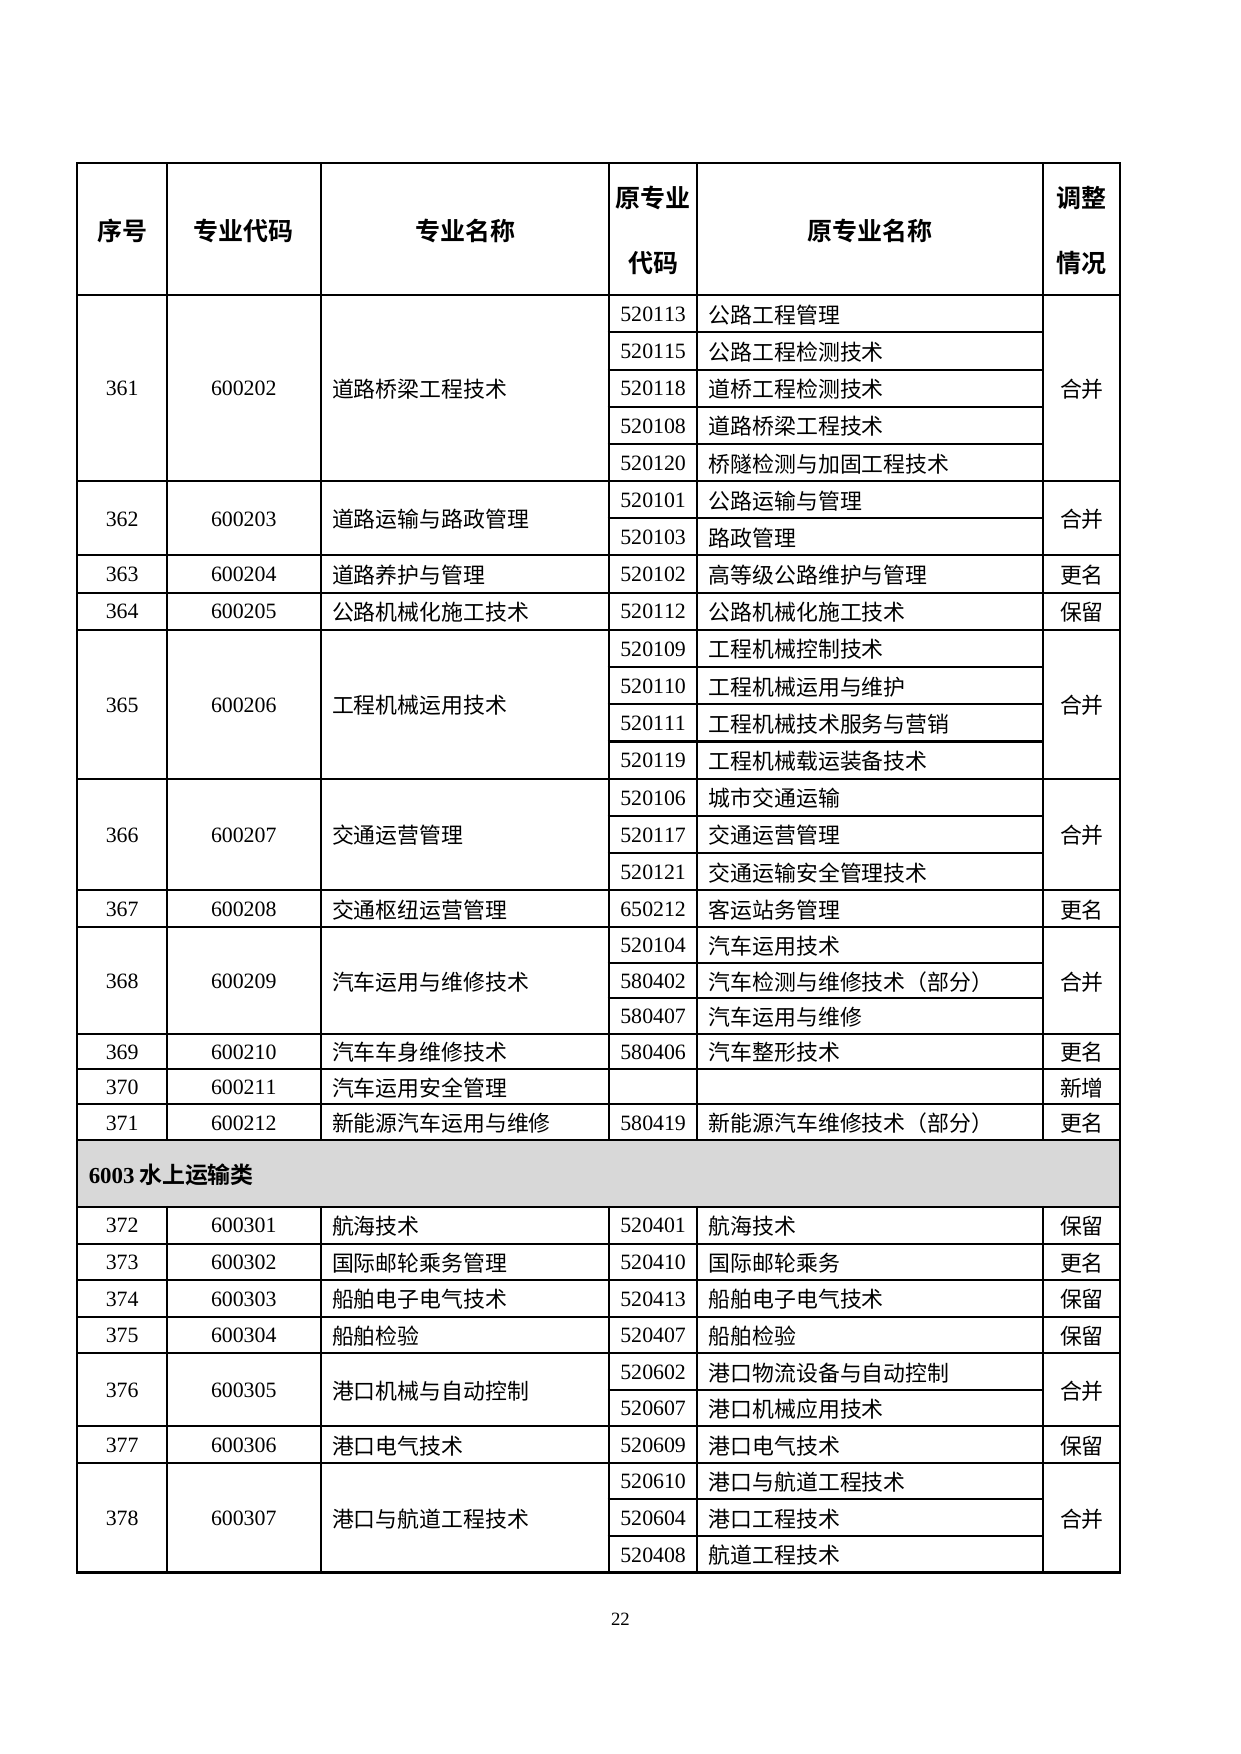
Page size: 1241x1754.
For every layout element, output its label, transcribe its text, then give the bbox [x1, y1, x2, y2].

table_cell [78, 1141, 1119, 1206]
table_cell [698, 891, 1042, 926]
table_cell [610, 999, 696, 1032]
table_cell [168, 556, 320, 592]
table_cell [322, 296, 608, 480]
table_header 调整 情况 [1044, 164, 1119, 294]
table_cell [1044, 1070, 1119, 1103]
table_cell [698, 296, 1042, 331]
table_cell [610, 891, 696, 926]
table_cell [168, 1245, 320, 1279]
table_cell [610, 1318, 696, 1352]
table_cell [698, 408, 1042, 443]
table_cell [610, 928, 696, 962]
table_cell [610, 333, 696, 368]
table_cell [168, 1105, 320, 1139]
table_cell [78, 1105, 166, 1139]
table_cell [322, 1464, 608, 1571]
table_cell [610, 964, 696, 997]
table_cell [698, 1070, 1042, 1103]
table_header 序号 [78, 164, 166, 294]
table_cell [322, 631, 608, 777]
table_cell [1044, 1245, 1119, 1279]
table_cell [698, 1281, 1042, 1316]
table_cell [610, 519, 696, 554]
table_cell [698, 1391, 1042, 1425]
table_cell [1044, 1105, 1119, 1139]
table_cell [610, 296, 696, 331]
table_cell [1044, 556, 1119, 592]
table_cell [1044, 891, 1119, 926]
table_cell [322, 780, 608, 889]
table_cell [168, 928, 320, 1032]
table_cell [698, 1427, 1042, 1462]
table_header 专业代码 [168, 164, 320, 294]
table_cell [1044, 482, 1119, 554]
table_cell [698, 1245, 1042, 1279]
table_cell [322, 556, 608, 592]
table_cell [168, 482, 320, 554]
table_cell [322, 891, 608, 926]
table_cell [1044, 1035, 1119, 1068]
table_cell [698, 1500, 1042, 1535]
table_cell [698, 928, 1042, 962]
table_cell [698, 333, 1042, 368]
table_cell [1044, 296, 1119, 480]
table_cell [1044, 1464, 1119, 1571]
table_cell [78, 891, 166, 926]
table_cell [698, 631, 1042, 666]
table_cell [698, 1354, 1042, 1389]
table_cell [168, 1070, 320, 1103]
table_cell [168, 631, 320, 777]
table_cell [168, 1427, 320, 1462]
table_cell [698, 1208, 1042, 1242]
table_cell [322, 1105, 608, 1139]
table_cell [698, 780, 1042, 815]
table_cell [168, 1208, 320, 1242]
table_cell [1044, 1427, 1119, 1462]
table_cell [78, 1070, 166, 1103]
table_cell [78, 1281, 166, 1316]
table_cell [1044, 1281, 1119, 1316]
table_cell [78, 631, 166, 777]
table_header 专业名称 [322, 164, 608, 294]
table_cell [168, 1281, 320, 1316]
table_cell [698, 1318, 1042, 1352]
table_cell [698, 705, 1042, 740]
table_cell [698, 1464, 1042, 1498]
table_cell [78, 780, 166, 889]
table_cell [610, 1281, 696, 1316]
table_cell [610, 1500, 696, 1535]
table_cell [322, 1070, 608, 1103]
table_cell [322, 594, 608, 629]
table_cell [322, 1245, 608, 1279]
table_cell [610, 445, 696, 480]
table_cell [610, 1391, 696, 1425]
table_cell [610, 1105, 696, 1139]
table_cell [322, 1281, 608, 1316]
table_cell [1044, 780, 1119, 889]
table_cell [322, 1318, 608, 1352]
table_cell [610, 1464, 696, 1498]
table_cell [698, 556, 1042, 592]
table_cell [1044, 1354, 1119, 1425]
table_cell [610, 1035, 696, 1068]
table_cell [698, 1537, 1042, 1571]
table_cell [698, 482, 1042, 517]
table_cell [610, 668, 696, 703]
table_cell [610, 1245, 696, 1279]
table_header 原专业 代码 [610, 164, 696, 294]
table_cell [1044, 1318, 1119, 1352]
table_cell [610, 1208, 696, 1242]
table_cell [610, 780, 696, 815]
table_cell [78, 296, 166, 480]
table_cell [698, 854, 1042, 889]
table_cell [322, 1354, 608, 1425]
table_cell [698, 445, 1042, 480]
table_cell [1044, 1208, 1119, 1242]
table_header 原专业名称 [698, 164, 1042, 294]
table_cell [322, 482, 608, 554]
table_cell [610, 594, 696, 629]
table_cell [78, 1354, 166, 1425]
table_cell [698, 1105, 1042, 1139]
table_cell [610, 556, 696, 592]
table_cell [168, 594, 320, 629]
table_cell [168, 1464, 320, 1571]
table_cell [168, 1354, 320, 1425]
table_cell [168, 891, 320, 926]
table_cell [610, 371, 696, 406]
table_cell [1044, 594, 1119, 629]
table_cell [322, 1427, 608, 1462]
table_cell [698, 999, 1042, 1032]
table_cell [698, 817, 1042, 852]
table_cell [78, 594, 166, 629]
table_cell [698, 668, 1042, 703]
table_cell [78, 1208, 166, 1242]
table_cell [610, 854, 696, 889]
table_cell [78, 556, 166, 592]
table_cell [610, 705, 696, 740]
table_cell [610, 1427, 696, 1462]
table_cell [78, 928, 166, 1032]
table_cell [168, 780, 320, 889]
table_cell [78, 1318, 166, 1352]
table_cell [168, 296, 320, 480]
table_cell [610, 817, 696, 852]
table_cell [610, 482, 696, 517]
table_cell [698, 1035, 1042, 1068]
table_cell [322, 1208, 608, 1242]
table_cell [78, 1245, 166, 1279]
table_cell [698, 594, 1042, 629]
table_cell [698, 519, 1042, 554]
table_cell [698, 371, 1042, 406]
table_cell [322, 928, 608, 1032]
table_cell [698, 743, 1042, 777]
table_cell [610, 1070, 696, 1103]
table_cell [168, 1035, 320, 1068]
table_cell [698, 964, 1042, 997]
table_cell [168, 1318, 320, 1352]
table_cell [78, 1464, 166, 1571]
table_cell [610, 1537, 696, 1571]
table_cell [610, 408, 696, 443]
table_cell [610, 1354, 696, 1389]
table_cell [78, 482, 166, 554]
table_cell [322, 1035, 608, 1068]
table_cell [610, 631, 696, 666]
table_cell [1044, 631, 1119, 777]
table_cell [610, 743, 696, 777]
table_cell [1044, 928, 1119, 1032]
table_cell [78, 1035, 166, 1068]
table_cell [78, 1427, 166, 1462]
